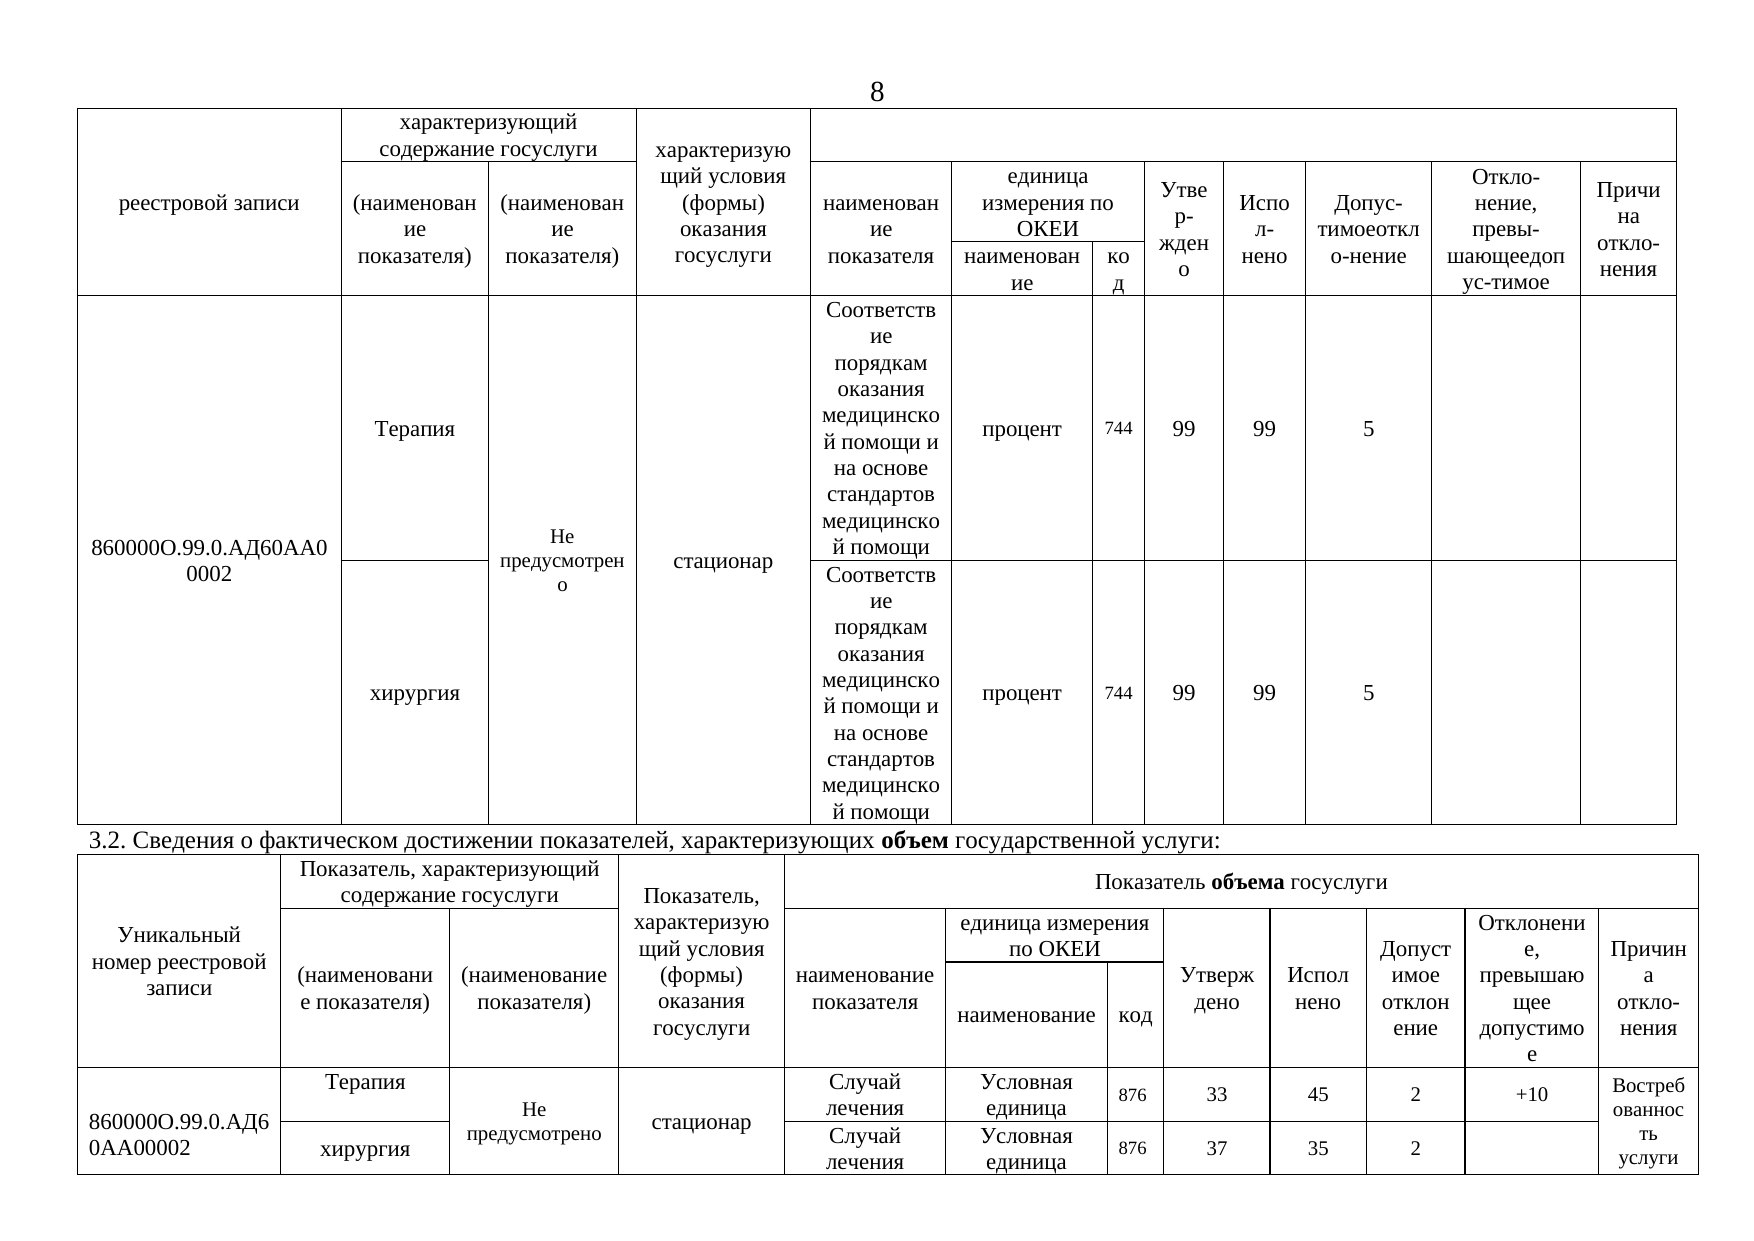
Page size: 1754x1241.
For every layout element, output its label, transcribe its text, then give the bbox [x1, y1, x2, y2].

table_cell 99 [1145, 296, 1223, 559]
table_cell 33 [1164, 1068, 1269, 1121]
table_cell 876 [1108, 1068, 1163, 1121]
table_cell [1466, 1122, 1598, 1174]
table_cell (наименование показателя) [342, 162, 488, 295]
table_cell стационар [619, 1068, 784, 1174]
table_cell хирургия [281, 1122, 449, 1174]
table_cell наименование показателя [811, 162, 951, 295]
table_cell Случай лечения [785, 1122, 945, 1174]
table_cell единица измерения по ОКЕИ [946, 909, 1163, 961]
table_cell (наименование показателя) [281, 909, 449, 1067]
table_cell (наименование показателя) [489, 162, 636, 295]
table_cell процент [952, 296, 1092, 559]
table_cell наименование [952, 242, 1092, 295]
table_cell 744 [1093, 296, 1144, 559]
table_cell 860000О.99.0.АД60АА00002 [78, 1068, 280, 1174]
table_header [78, 109, 341, 295]
table_cell +10 [1466, 1068, 1598, 1121]
table_cell стационар [637, 296, 810, 824]
table_cell Исполнено [1271, 909, 1366, 1067]
table_cell Не предусмотрено [489, 296, 636, 824]
table_cell (наименование показателя) [450, 909, 618, 1067]
table_cell 99 [1224, 561, 1305, 824]
table_cell Отклонение, превышающее допустимое [1466, 909, 1598, 1067]
table_cell Допустимое отклонение [1367, 909, 1464, 1067]
table_cell Причина откло-нения [1599, 909, 1698, 1067]
table_cell 5 [1306, 561, 1431, 824]
table_cell 744 [1093, 561, 1144, 824]
table_cell 37 [1164, 1122, 1269, 1174]
table_cell 2 [1367, 1122, 1464, 1174]
table_cell Причина откло-нения [1581, 162, 1676, 295]
table_cell Терапия [281, 1068, 449, 1121]
table_cell Условная единица [946, 1122, 1107, 1174]
table_cell 99 [1224, 296, 1305, 559]
table_cell 35 [1271, 1122, 1366, 1174]
table_cell код [1093, 242, 1144, 295]
table_cell единица измерения по ОКЕИ [952, 162, 1144, 241]
table_cell [1581, 296, 1676, 559]
table_header Показатель объема госуслуги [785, 855, 1698, 908]
table_header Показатель, характеризующий содержание госуслуги [281, 855, 618, 908]
table_header Показатель, характеризующий условия (формы) оказания госуслуги [619, 855, 784, 1067]
table_cell Условная единица [946, 1068, 1107, 1121]
table_cell 860000О.99.0.АД60АА00002 [78, 296, 341, 824]
table_cell Не предусмотрено [450, 1068, 618, 1174]
table_cell [1432, 296, 1580, 559]
table_cell Испол-нено [1224, 162, 1305, 295]
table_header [811, 109, 1676, 161]
table_cell Откло-нение, превы-шающеедопус-тимое [1432, 162, 1580, 295]
table_header Уникальный номер реестровой записи [78, 855, 280, 1067]
table_cell 99 [1145, 561, 1223, 824]
table_cell 876 [1108, 1122, 1163, 1174]
table_cell Случай лечения [785, 1068, 945, 1121]
table_cell Востребованность услуги [1599, 1068, 1698, 1174]
table_cell 45 [1271, 1068, 1366, 1121]
table_cell Допус-тимоеоткло-нение [1306, 162, 1431, 295]
table_cell код [1108, 963, 1163, 1067]
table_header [342, 109, 636, 161]
table_cell наименование [946, 963, 1107, 1067]
table_cell Утвер-ждено [1145, 162, 1223, 295]
table_cell наименование показателя [785, 909, 945, 1067]
table_cell 2 [1367, 1068, 1464, 1121]
table_cell процент [952, 561, 1092, 824]
table_cell хирургия [342, 561, 488, 824]
table_cell 5 [1306, 296, 1431, 559]
table_cell Терапия [342, 296, 488, 559]
table_cell Утверждено [1164, 909, 1269, 1067]
table_cell Соответствие порядкам оказания медицинской помощи и на основе стандартов медицинской помощи [811, 296, 951, 559]
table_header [637, 109, 810, 295]
table_cell [1581, 561, 1676, 824]
text 3.2. Сведения о фактическом достижении показателей, характеризующих объем государственной услуги: [89, 825, 1665, 854]
table_cell [1432, 561, 1580, 824]
table_cell Соответствие порядкам оказания медицинской помощи и на основе стандартов медицинской помощи [811, 561, 951, 824]
